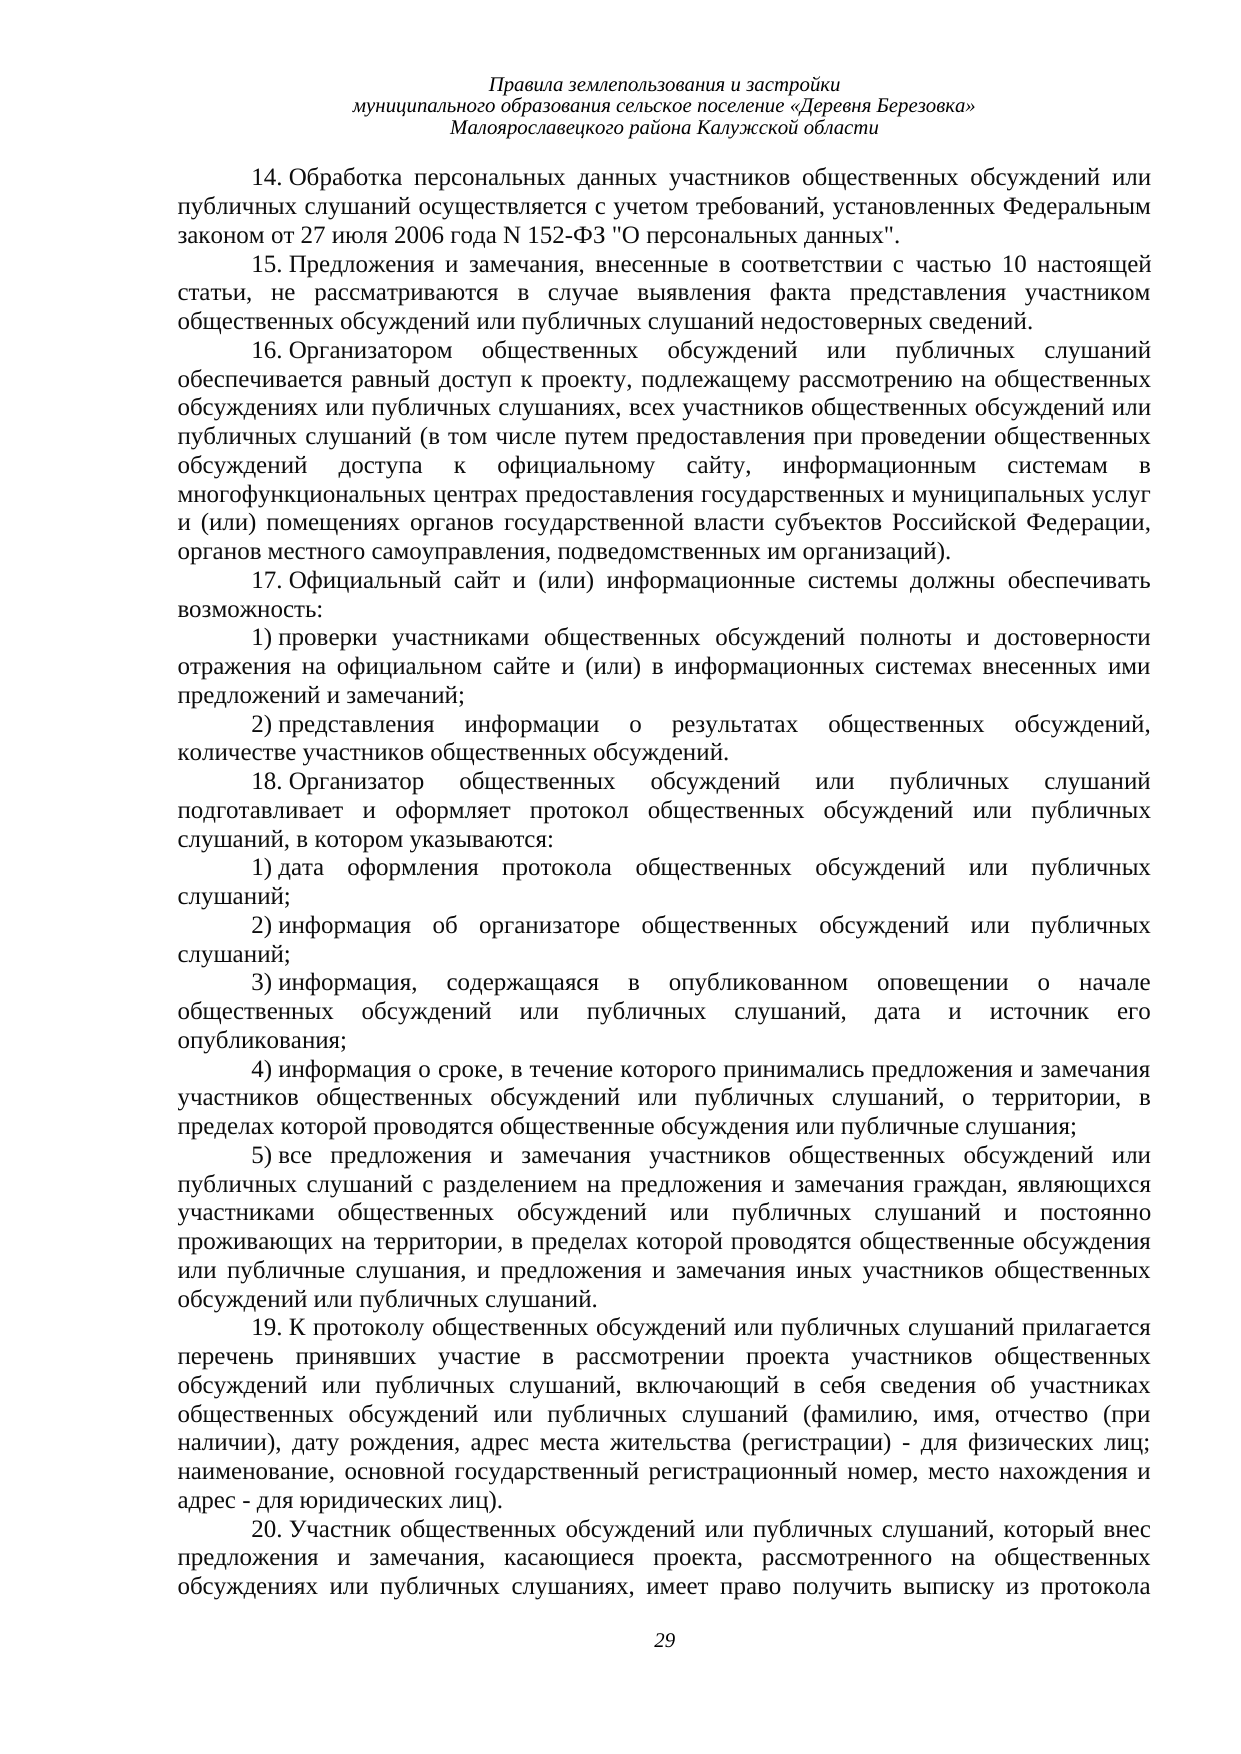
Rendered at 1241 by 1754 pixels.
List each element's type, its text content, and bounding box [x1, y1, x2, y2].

text 17. Официальный сайт и (или) информационные системы должны обеспечивать возможность: [177, 565, 1152, 622]
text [177, 1514, 1152, 1600]
text 1) проверки участниками общественных обсуждений полноты и достоверности отражения на официальном сайте и (или) в информационных системах внесенных ими предложений и замечаний; [177, 622, 1152, 709]
text 2) представления информации о результатах общественных обсуждений, количестве участников общественных обсуждений. [177, 709, 1152, 766]
text 1) дата оформления протокола общественных обсуждений или публичных слушаний; [177, 852, 1152, 910]
text 4) информация о сроке, в течение которого принимались предложения и замечания участников общественных обсуждений или публичных слушаний, о территории, в пределах которой проводятся общественные обсуждения или публичные слушания; [177, 1054, 1152, 1140]
text 14. Обработка персональных данных участников общественных обсуждений или публичных слушаний осуществляется с учетом требований, установленных Федеральным законом от 27 июля 2006 года N 152-ФЗ "О персональных данных". [177, 162, 1152, 249]
text 5) все предложения и замечания участников общественных обсуждений или публичных слушаний с разделением на предложения и замечания граждан, являющихся участниками общественных обсуждений или публичных слушаний и постоянно проживающих на территории, в пределах которой проводятся общественные обсуждения или публичные слушания, и предложения и замечания иных участников общественных обсуждений или публичных слушаний. [177, 1140, 1152, 1312]
text 18. Организатор общественных обсуждений или публичных слушаний подготавливает и оформляет протокол общественных обсуждений или публичных слушаний, в котором указываются: [177, 766, 1152, 852]
text 15. Предложения и замечания, внесенные в соответствии с частью 10 настоящей статьи, не рассматриваются в случае выявления факта представления участником общественных обсуждений или публичных слушаний недостоверных сведений. [177, 249, 1152, 335]
text 2) информация об организаторе общественных обсуждений или публичных слушаний; [177, 910, 1152, 967]
text 19. К протоколу общественных обсуждений или публичных слушаний прилагается перечень принявших участие в рассмотрении проекта участников общественных обсуждений или публичных слушаний, включающий в себя сведения об участниках общественных обсуждений или публичных слушаний (фамилию, имя, отчество (при наличии), дату рождения, адрес места жительства (регистрации) - для физических лиц; наименование, основной государственный регистрационный номер, место нахождения и адрес - для юридических лиц). [177, 1312, 1152, 1514]
text 3) информация, содержащаяся в опубликованном оповещении о начале общественных обсуждений или публичных слушаний, дата и источник его опубликования; [177, 967, 1152, 1054]
text 16. Организатором общественных обсуждений или публичных слушаний обеспечивается равный доступ к проекту, подлежащему рассмотрению на общественных обсуждениях или публичных слушаниях, всех участников общественных обсуждений или публичных слушаний (в том числе путем предоставления при проведении общественных обсуждений доступа к официальному сайту, информационным системам в многофункциональных центрах предоставления государственных и муниципальных услуг и (или) помещениях органов государственной власти субъектов Российской Федерации, органов местного самоуправления, подведомственных им организаций). [177, 335, 1152, 565]
